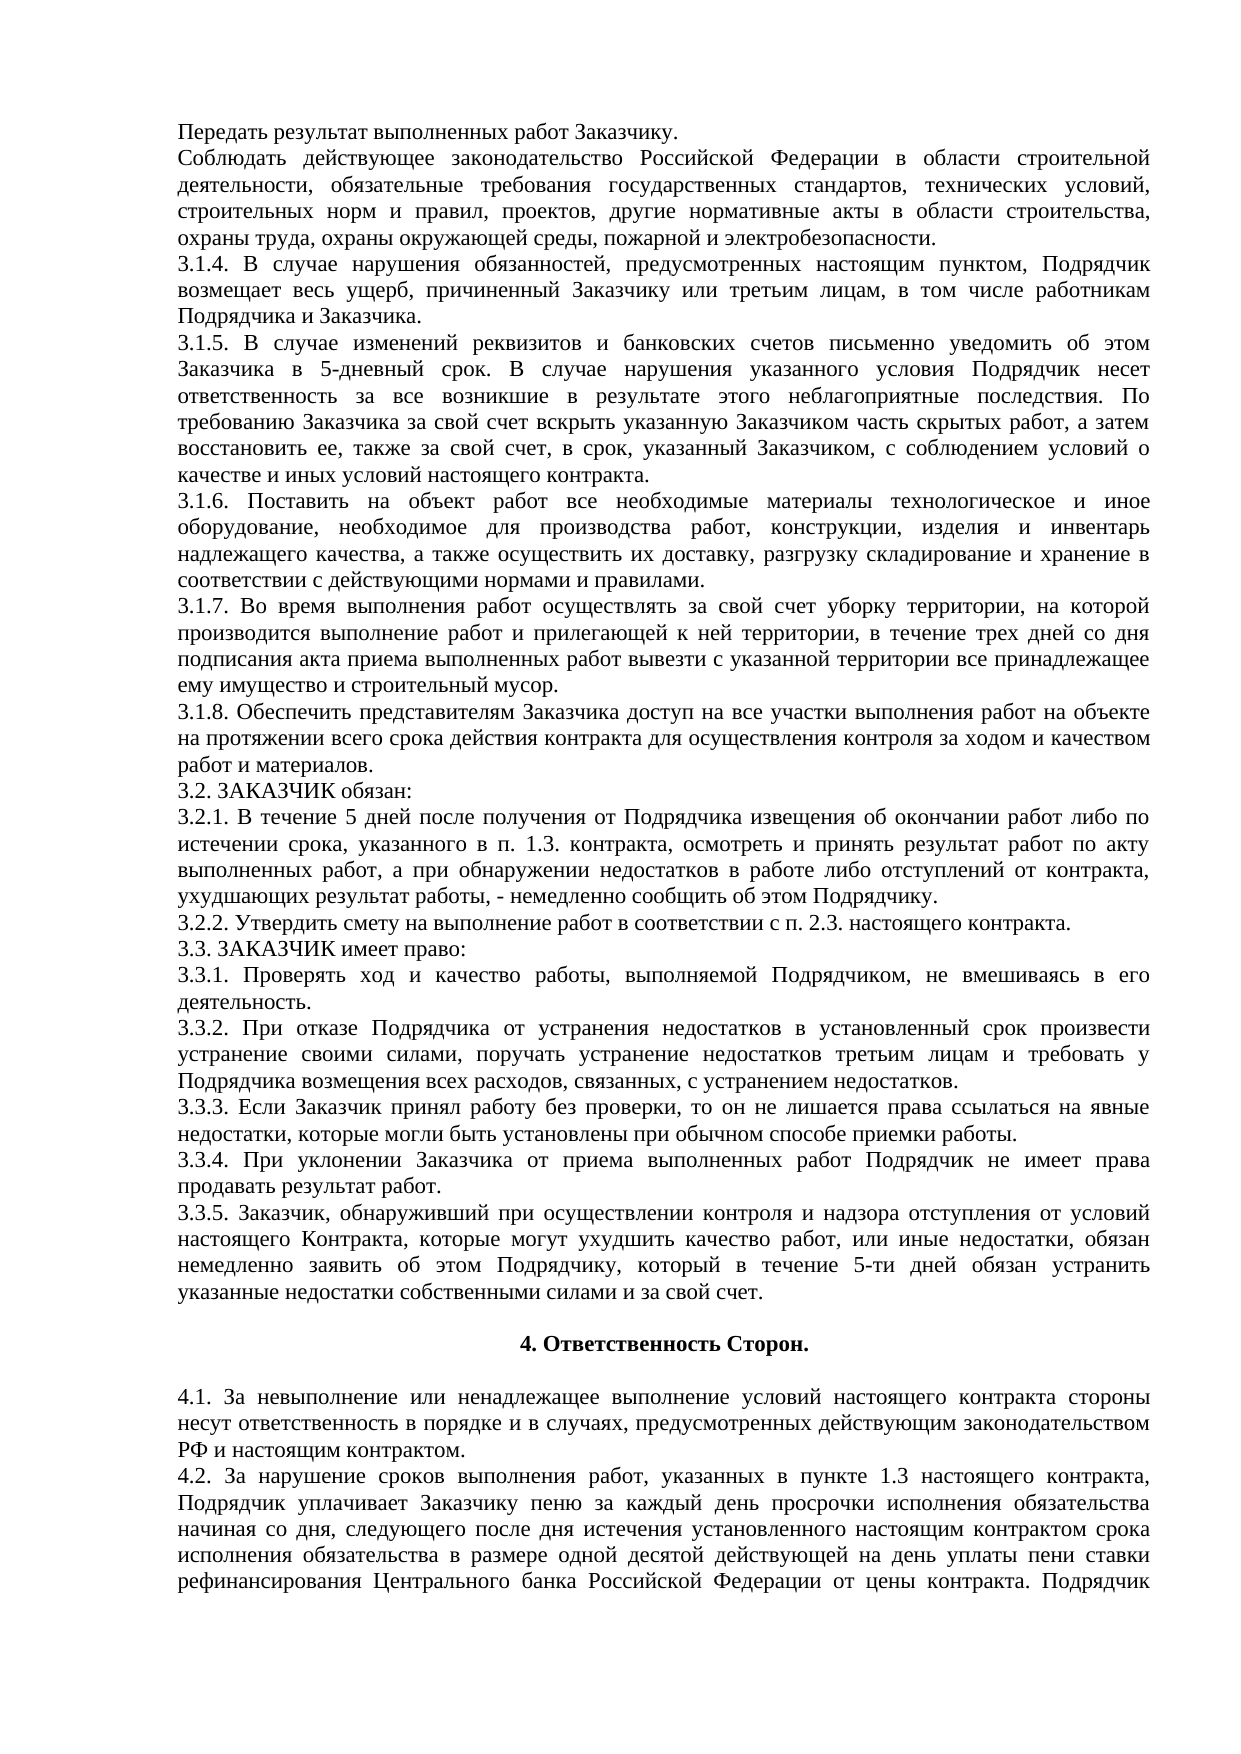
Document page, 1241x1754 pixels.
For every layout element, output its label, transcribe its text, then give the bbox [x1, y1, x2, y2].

text 3.2. ЗАКАЗЧИК обязан: [177, 777, 1152, 803]
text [177, 1462, 1152, 1594]
text Соблюдать действующее законодательство Российской Федерации в области строительной деятельности, обязательные требования государственных стандартов, технических условий, строительных норм и правил, проектов, другие нормативные акты в области строительства, охраны труда, охраны окружающей среды, пожарной и электробезопасности. [177, 144, 1152, 250]
text Передать результат выполненных работ Заказчику. [177, 118, 1152, 144]
text 3.2.1. В течение 5 дней после получения от Подрядчика извещения об окончании работ либо по истечении срока, указанного в п. 1.3. контракта, осмотреть и принять результат работ по акту выполненных работ, а при обнаружении недостатков в работе либо отступлений от контракта, ухудшающих результат работы, - немедленно сообщить об этом Подрядчику. [177, 803, 1152, 909]
text 3.2.2. Утвердить смету на выполнение работ в соответствии с п. 2.3. настоящего контракта. [177, 909, 1152, 935]
text 4. Ответственность Сторон. [177, 1330, 1152, 1357]
text 3.3. ЗАКАЗЧИК имеет право: [177, 935, 1152, 961]
text 3.3.5. Заказчик, обнаруживший при осуществлении контроля и надзора отступления от условий настоящего Контракта, которые могут ухудшить качество работ, или иные недостатки, обязан немедленно заявить об этом Подрядчику, который в течение 5-ти дней обязан устранить указанные недостатки собственными силами и за свой счет. [177, 1199, 1152, 1304]
text 3.3.4. При уклонении Заказчика от приема выполненных работ Подрядчик не имеет права продавать результат работ. [177, 1146, 1152, 1199]
text 3.1.4. В случае нарушения обязанностей, предусмотренных настоящим пунктом, Подрядчик возмещает весь ущерб, причиненный Заказчику или третьим лицам, в том числе работникам Подрядчика и Заказчика. [177, 250, 1152, 329]
text 3.1.7. Во время выполнения работ осуществлять за свой счет уборку территории, на которой производится выполнение работ и прилегающей к ней территории, в течение трех дней со дня подписания акта приема выполненных работ вывезти с указанной территории все принадлежащее ему имущество и строительный мусор. [177, 592, 1152, 698]
text 3.1.6. Поставить на объект работ все необходимые материалы технологическое и иное оборудование, необходимое для производства работ, конструкции, изделия и инвентарь надлежащего качества, а также осуществить их доставку, разгрузку складирование и хранение в соответствии с действующими нормами и правилами. [177, 487, 1152, 592]
text 3.3.2. При отказе Подрядчика от устранения недостатков в установленный срок произвести устранение своими силами, поручать устранение недостатков третьим лицам и требовать у Подрядчика возмещения всех расходов, связанных, с устранением недостатков. [177, 1014, 1152, 1093]
text 4.1. За невыполнение или ненадлежащее выполнение условий настоящего контракта стороны несут ответственность в порядке и в случаях, предусмотренных действующим законодательством РФ и настоящим контрактом. [177, 1383, 1152, 1462]
text 3.3.1. Проверять ход и качество работы, выполняемой Подрядчиком, не вмешиваясь в его деятельность. [177, 961, 1152, 1014]
text 3.1.8. Обеспечить представителям Заказчика доступ на все участки выполнения работ на объекте на протяжении всего срока действия контракта для осуществления контроля за ходом и качеством работ и материалов. [177, 698, 1152, 777]
text 3.1.5. В случае изменений реквизитов и банковских счетов письменно уведомить об этом Заказчика в 5-дневный срок. В случае нарушения указанного условия Подрядчик несет ответственность за все возникшие в результате этого неблагоприятные последствия. По требованию Заказчика за свой счет вскрыть указанную Заказчиком часть скрытых работ, а затем восстановить ее, также за свой счет, в срок, указанный Заказчиком, с соблюдением условий о качестве и иных условий настоящего контракта. [177, 329, 1152, 487]
text 3.3.3. Если Заказчик принял работу без проверки, то он не лишается права ссылаться на явные недостатки, которые могли быть установлены при обычном способе приемки работы. [177, 1093, 1152, 1146]
